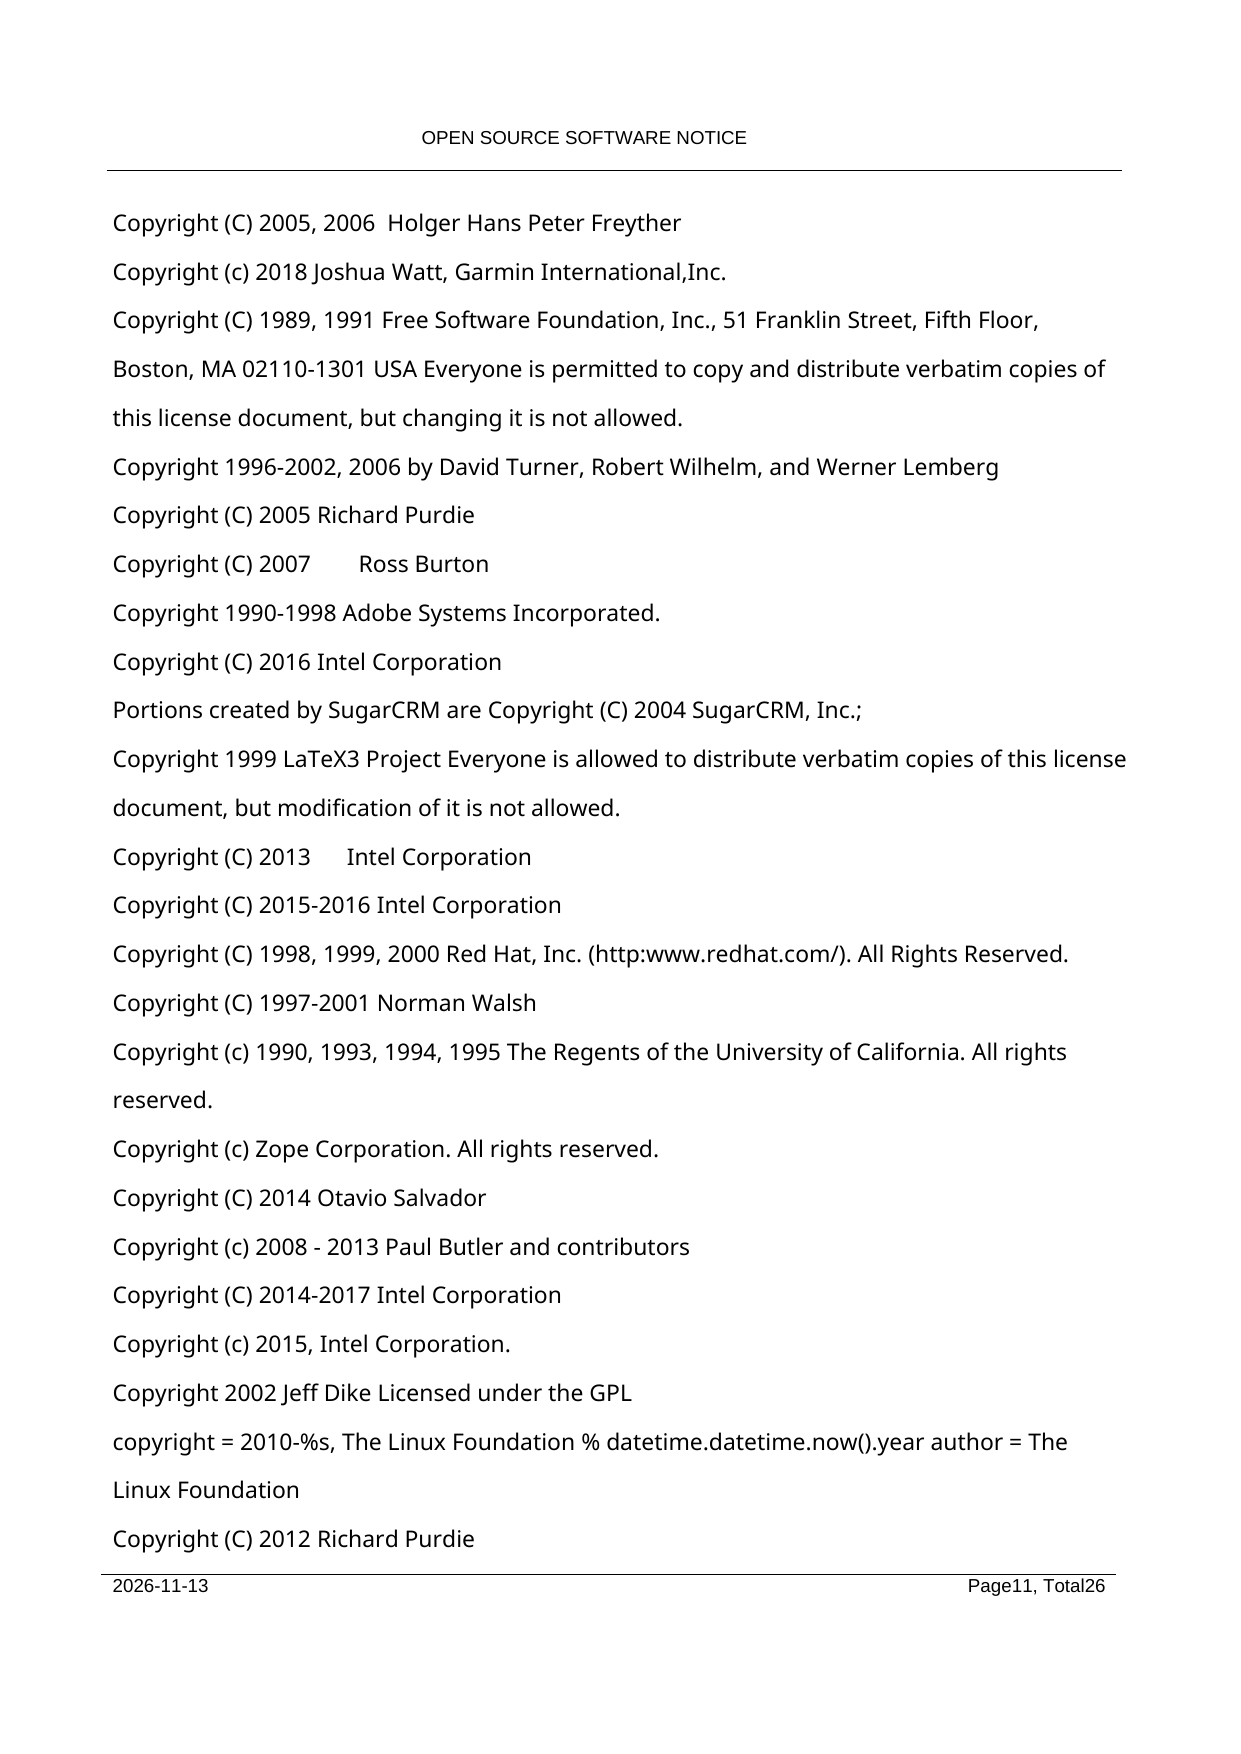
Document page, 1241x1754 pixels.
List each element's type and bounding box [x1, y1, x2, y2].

text [112, 206, 1128, 1555]
